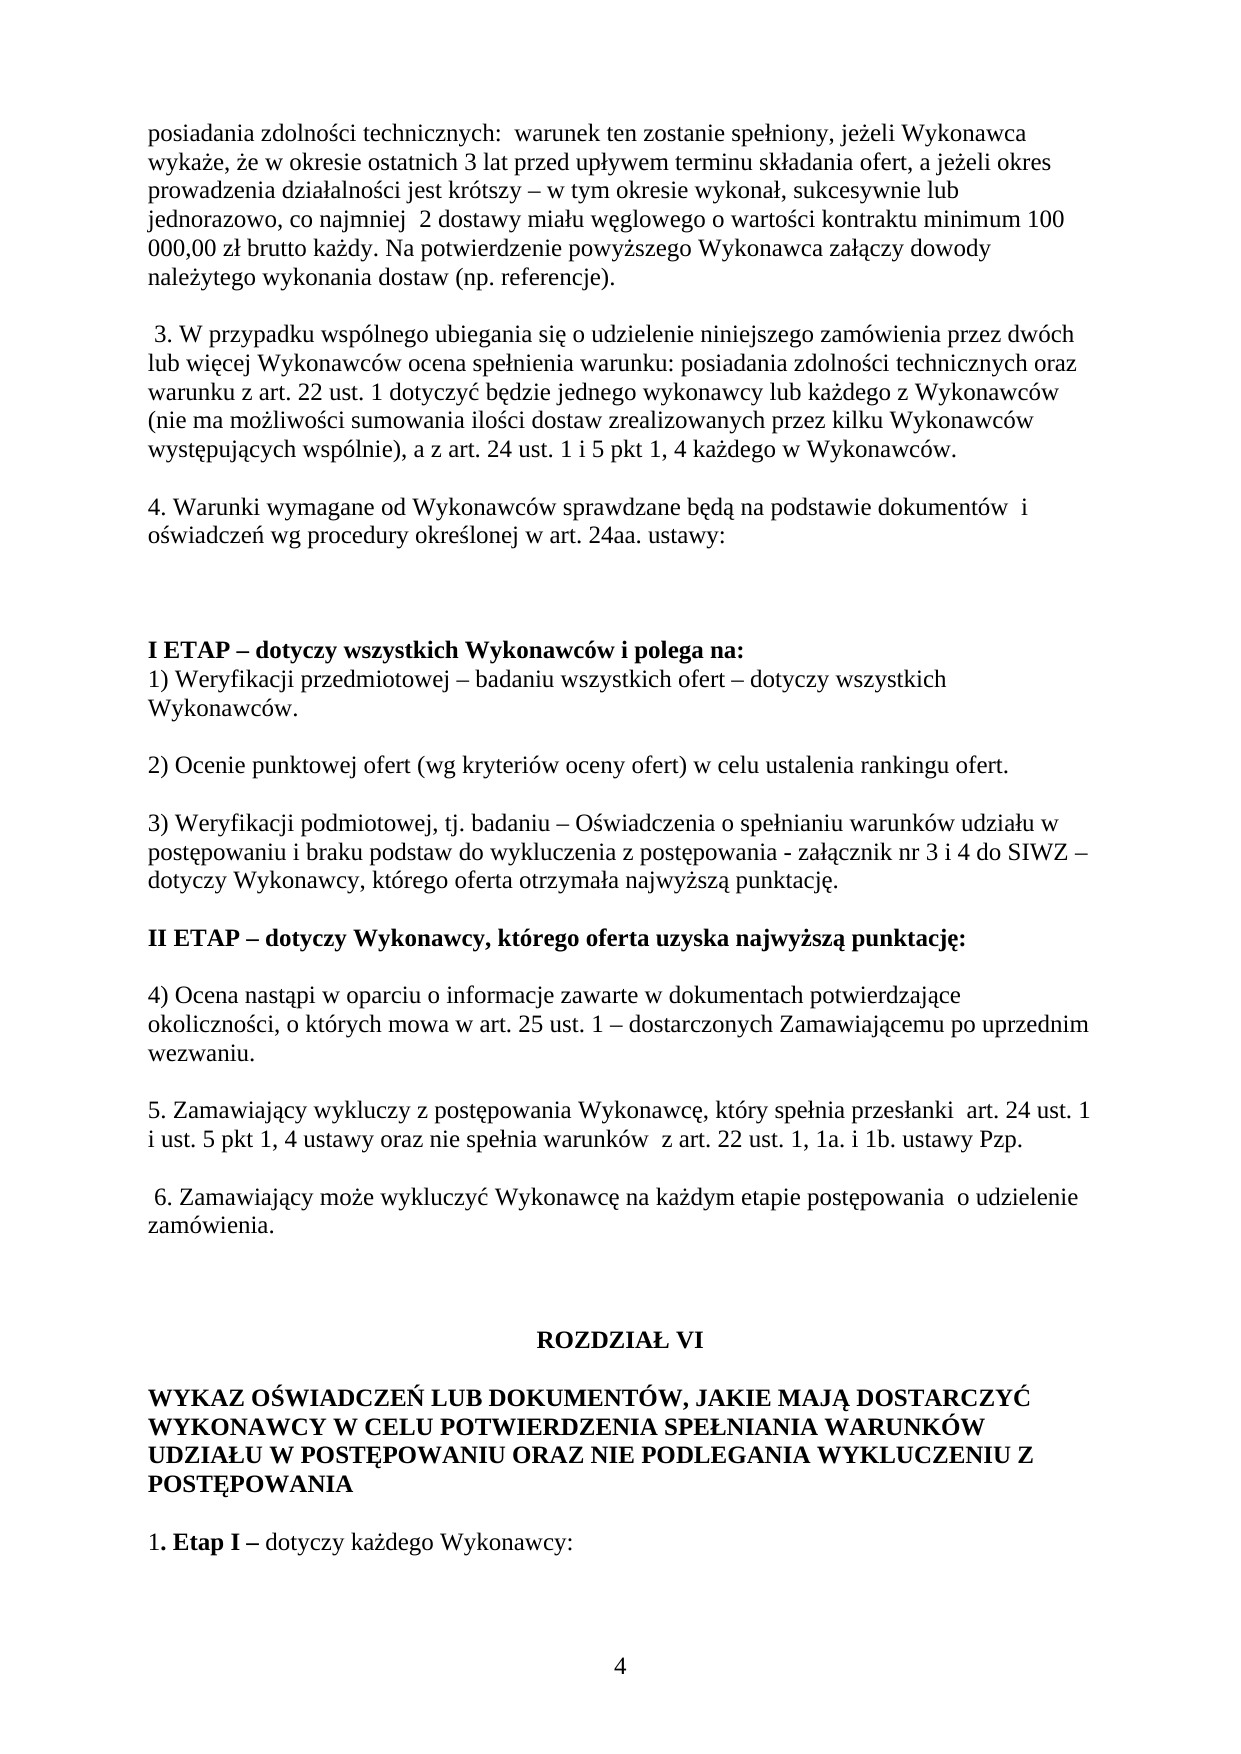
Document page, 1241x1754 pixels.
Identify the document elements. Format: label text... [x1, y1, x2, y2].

text 6. Zamawiający może wykluczyć Wykonawcę na każdym etapie postępowania o udzielenie zamówienia. [148, 1182, 1092, 1239]
text 3) Weryfikacji podmiotowej, tj. badaniu – Oświadczenia o spełnianiu warunków udziału w postępowaniu i braku podstaw do wykluczenia z postępowania - załącznik nr 3 i 4 do SIWZ – dotyczy Wykonawcy, którego oferta otrzymała najwyższą punktację. [148, 808, 1092, 894]
text I ETAP – dotyczy wszystkich Wykonawców i polega na: [148, 636, 1092, 664]
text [148, 118, 1092, 291]
text ROZDZIAŁ VI [148, 1326, 1092, 1354]
text 3. W przypadku wspólnego ubiegania się o udzielenie niniejszego zamówienia przez dwóch lub więcej Wykonawców ocena spełnienia warunku: posiadania zdolności technicznych oraz warunku z art. 22 ust. 1 dotyczyć będzie jednego wykonawcy lub każdego z Wykonawców (nie ma możliwości sumowania ilości dostaw zrealizowanych przez kilku Wykonawców występujących wspólnie), a z art. 24 ust. 1 i 5 pkt 1, 4 każdego w Wykonawców. [148, 319, 1092, 463]
text WYKAZ OŚWIADCZEŃ LUB DOKUMENTÓW, JAKIE MAJĄ DOSTARCZYĆ WYKONAWCY W CELU POTWIERDZENIA SPEŁNIANIA WARUNKÓW UDZIAŁU W POSTĘPOWANIU ORAZ NIE PODLEGANIA WYKLUCZENIU Z POSTĘPOWANIA [148, 1383, 1092, 1498]
text 1) Weryfikacji przedmiotowej – badaniu wszystkich ofert – dotyczy wszystkich Wykonawców. [148, 664, 1092, 722]
text 4) Ocena nastąpi w oparciu o informacje zawarte w dokumentach potwierdzające okoliczności, o których mowa w art. 25 ust. 1 – dostarczonych Zamawiającemu po uprzednim wezwaniu. [148, 981, 1092, 1067]
text 4. Warunki wymagane od Wykonawców sprawdzane będą na podstawie dokumentów i oświadczeń wg procedury określonej w art. 24aa. ustawy: [148, 492, 1092, 549]
text 2) Ocenie punktowej ofert (wg kryteriów oceny ofert) w celu ustalenia rankingu ofert. [148, 751, 1092, 779]
text 1. Etap I – dotyczy każdego Wykonawcy: [148, 1527, 1092, 1556]
text II ETAP – dotyczy Wykonawcy, którego oferta uzyska najwyższą punktację: [148, 923, 1092, 952]
text 5. Zamawiający wykluczy z postępowania Wykonawcę, który spełnia przesłanki art. 24 ust. 1 i ust. 5 pkt 1, 4 ustawy oraz nie spełnia warunków z art. 22 ust. 1, 1a. i 1b. ustawy Pzp. [148, 1096, 1092, 1153]
